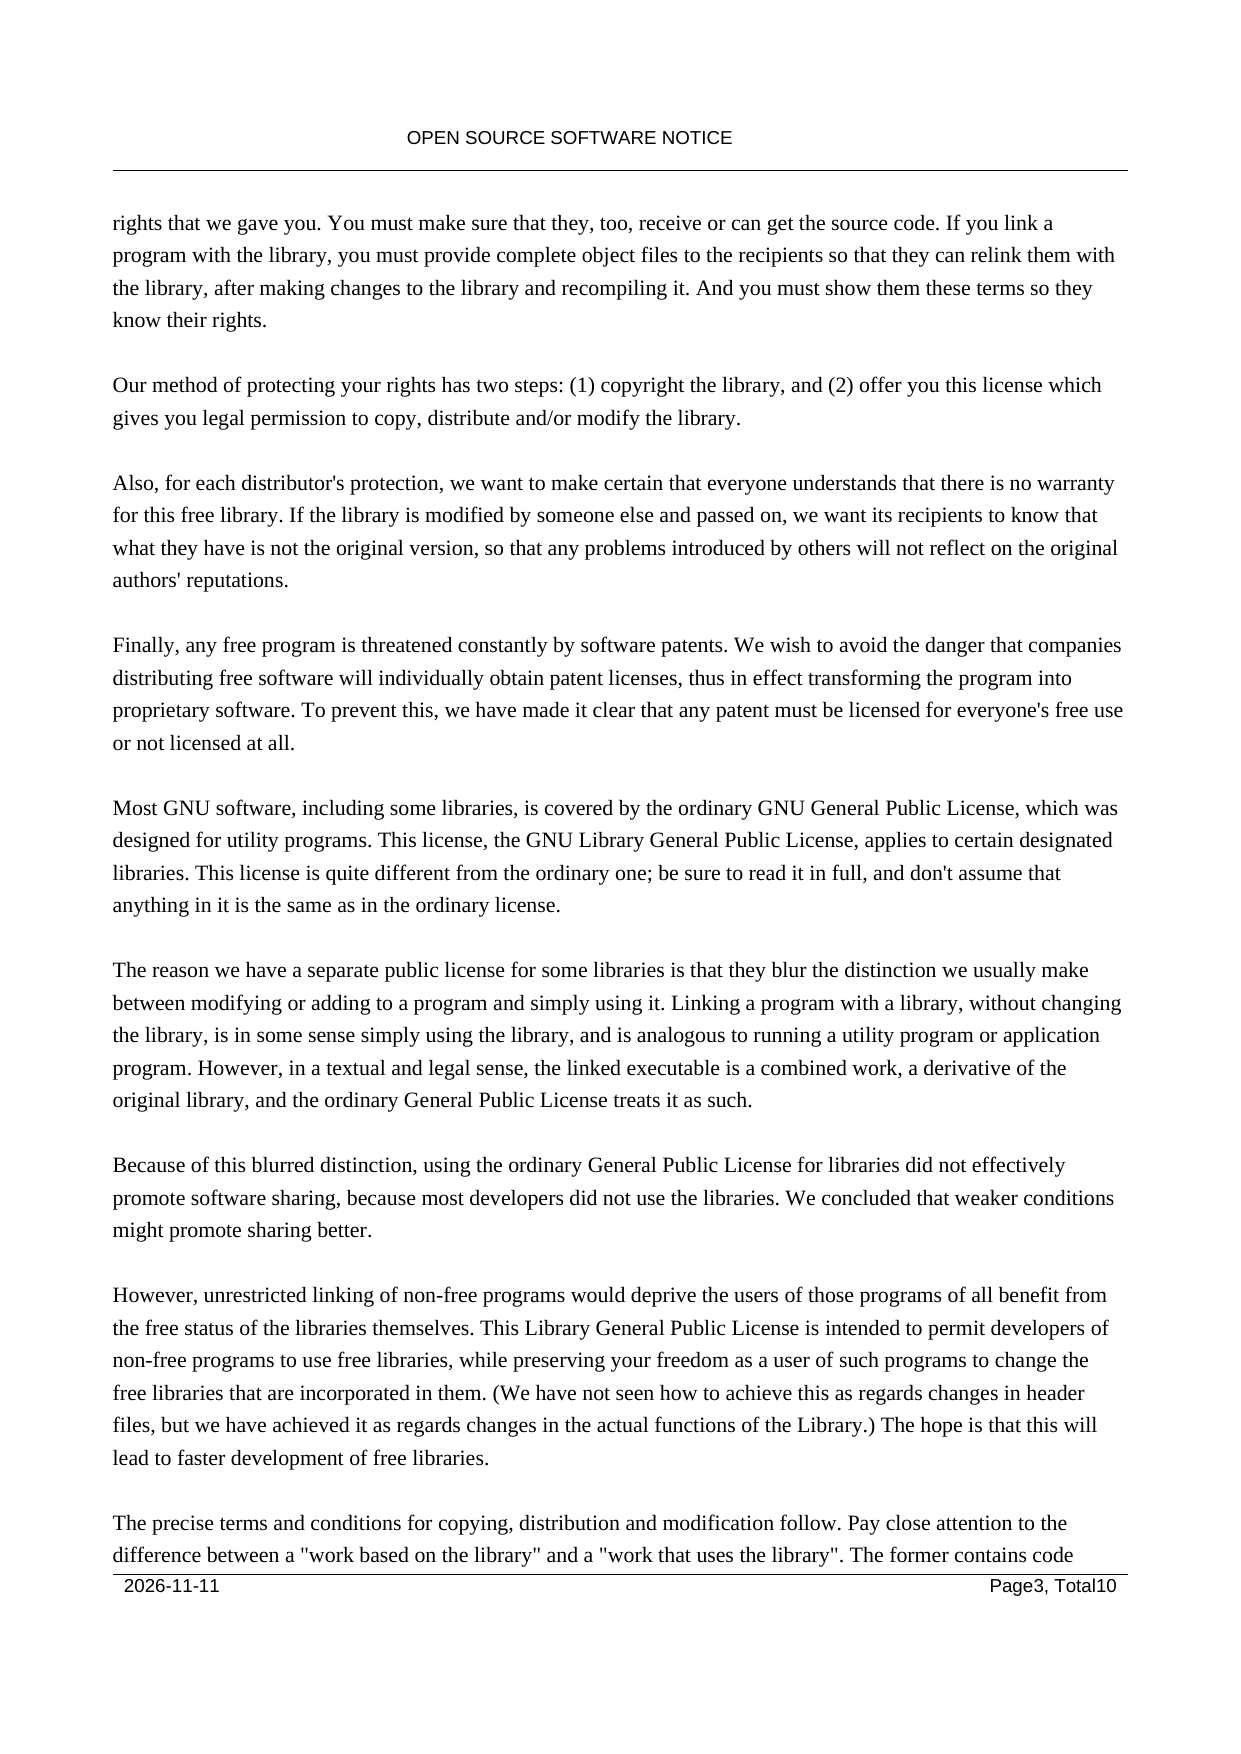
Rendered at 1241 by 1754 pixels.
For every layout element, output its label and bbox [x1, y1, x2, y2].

text [112, 206, 1128, 1571]
